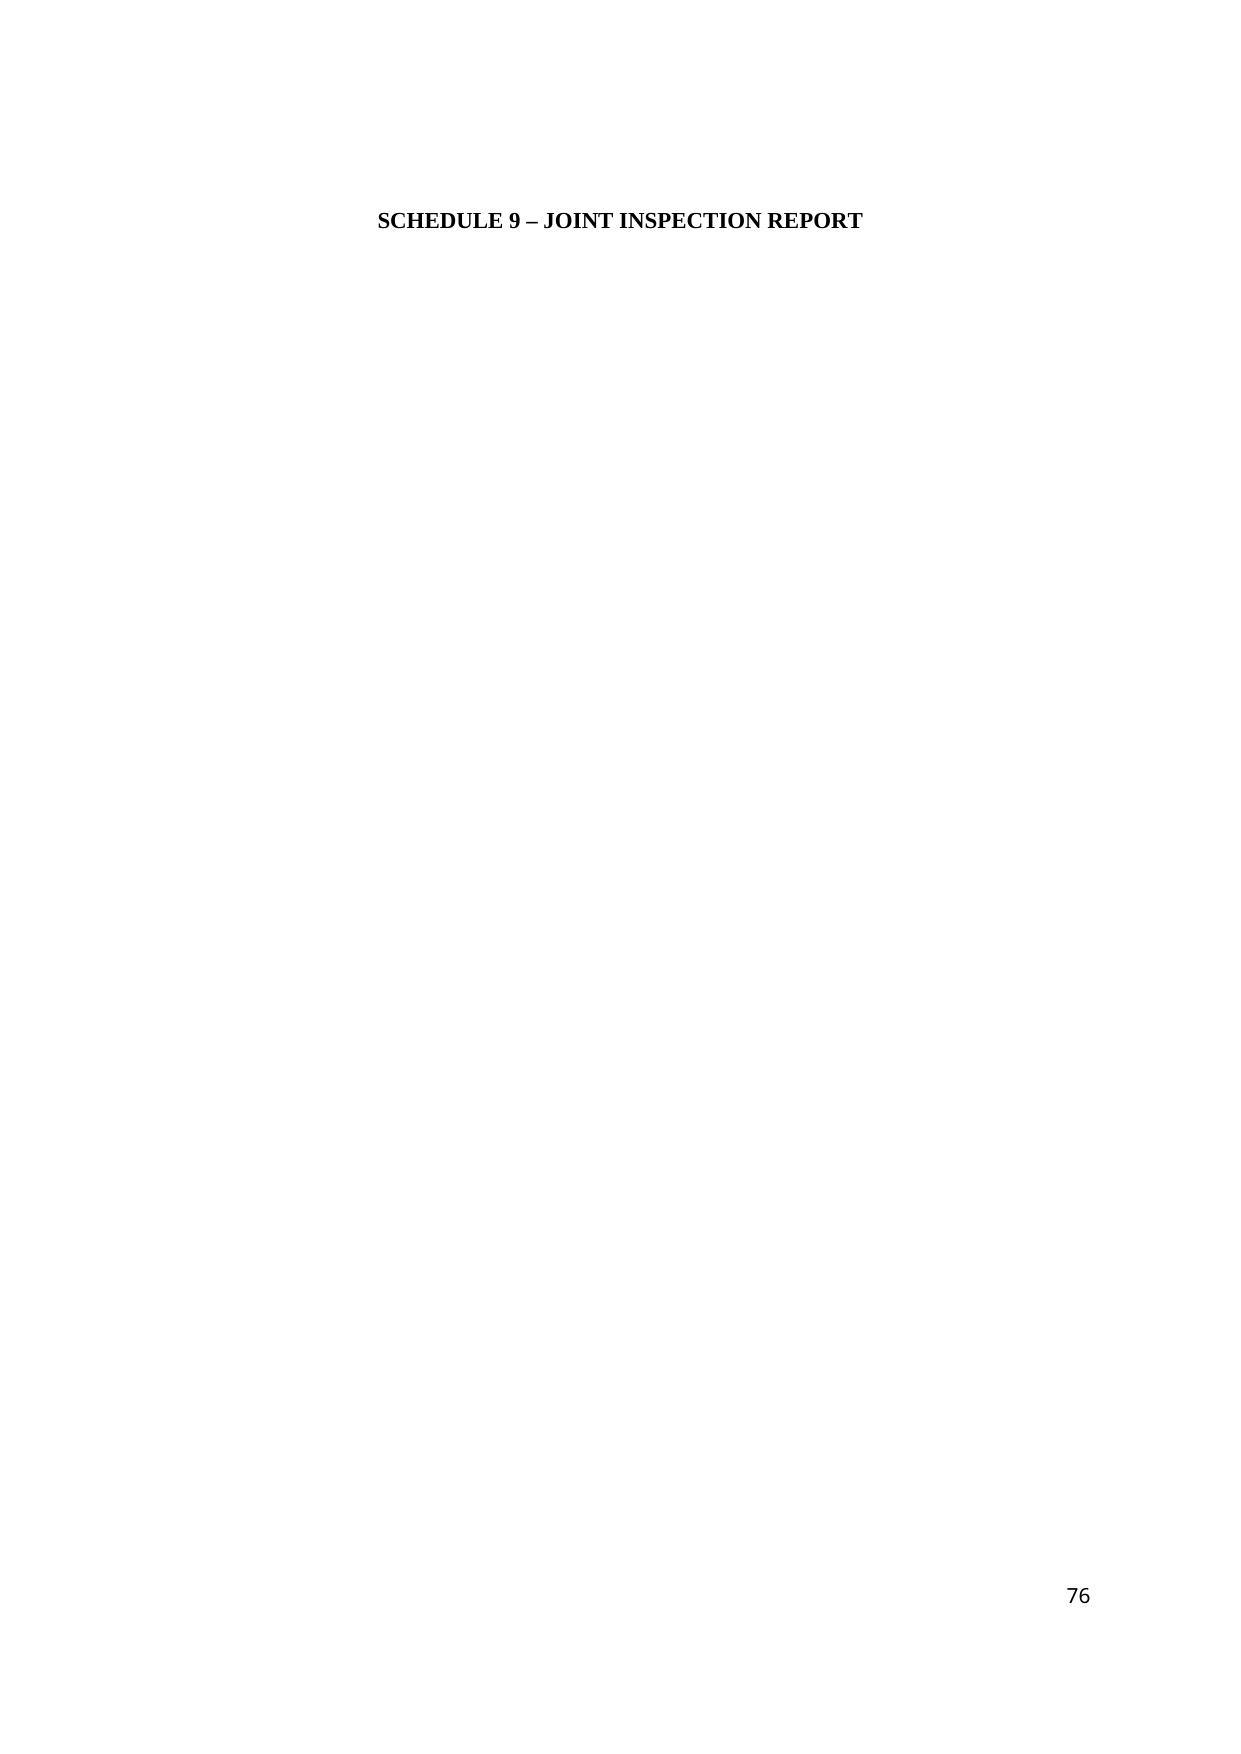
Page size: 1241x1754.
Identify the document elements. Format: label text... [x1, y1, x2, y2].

text SCHEDULE 9 – JOINT INSPECTION REPORT [150, 207, 1090, 234]
